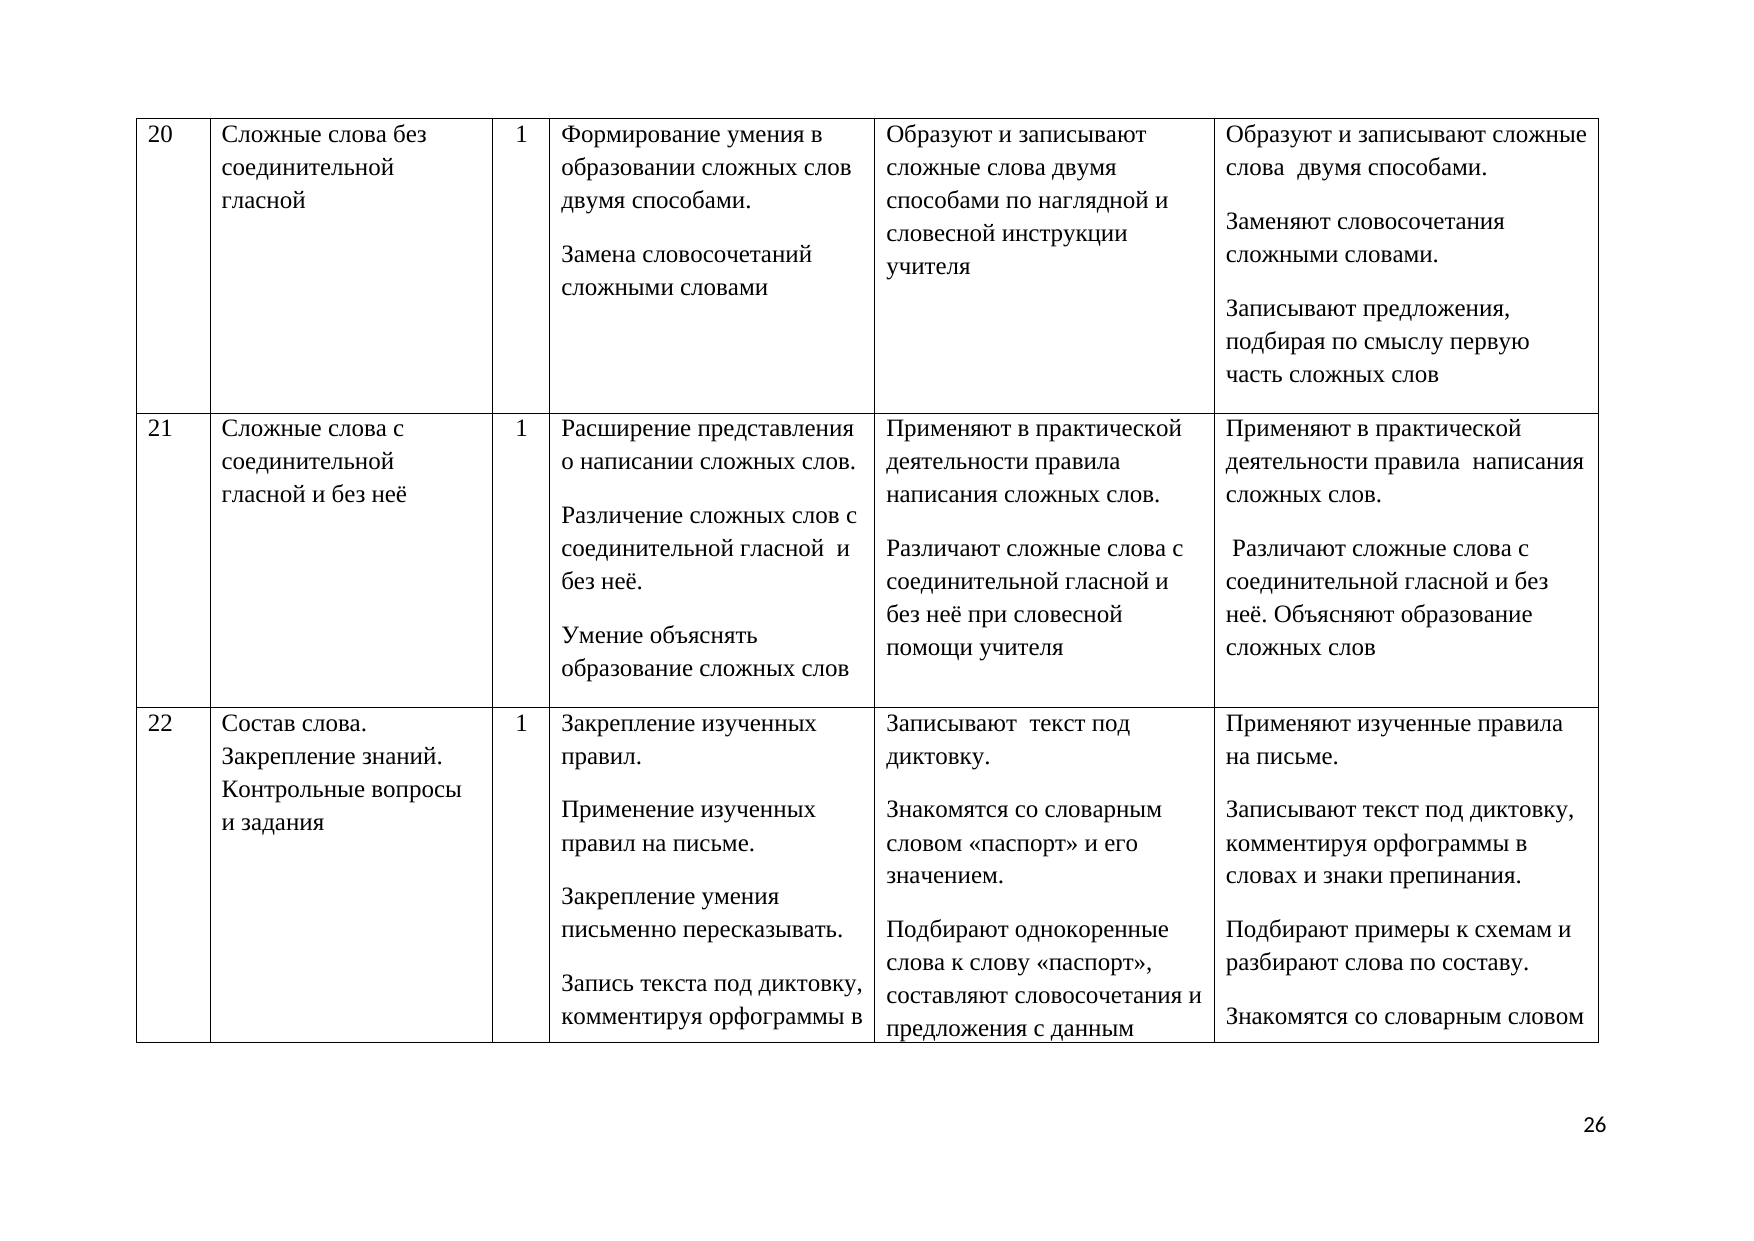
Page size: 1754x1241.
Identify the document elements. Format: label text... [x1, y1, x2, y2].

table_cell 1 [493, 708, 549, 1042]
table_header 1 [493, 119, 549, 412]
table_cell 21 [137, 414, 210, 707]
table_cell 1 [493, 414, 549, 707]
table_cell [875, 708, 1214, 1042]
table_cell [211, 708, 492, 1042]
table_header Образуют и записывают сложные слова двумя способами по наглядной и словесной инструкции учителя [875, 119, 1214, 412]
table_cell Применяют в практической деятельности правила написания сложных слов. Различают сложные слова с соединительной гласной и без неё при словесной помощи учителя [875, 414, 1214, 707]
table_cell Применяют в практической деятельности правила написания сложных слов. Различают сложные слова с соединительной гласной и без неё. Объясняют образование сложных слов [1215, 414, 1598, 707]
table_cell 22 [137, 708, 210, 1042]
table_header 20 [137, 119, 210, 412]
table_header Сложные слова без соединительной гласной [211, 119, 492, 412]
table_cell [550, 708, 874, 1042]
table_header Образуют и записывают сложные слова двумя способами. Заменяют словосочетания сложными словами. Записывают предложения, подбирая по смыслу первую часть сложных слов [1215, 119, 1598, 412]
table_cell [1215, 708, 1598, 1042]
table_cell Сложные слова с соединительной гласной и без неё [211, 414, 492, 707]
table_header Формирование умения в образовании сложных слов двумя способами. Замена словосочетаний сложными словами [550, 119, 874, 412]
table_cell Расширение представления о написании сложных слов. Различение сложных слов с соединительной гласной и без неё. Умение объяснять образование сложных слов [550, 414, 874, 707]
